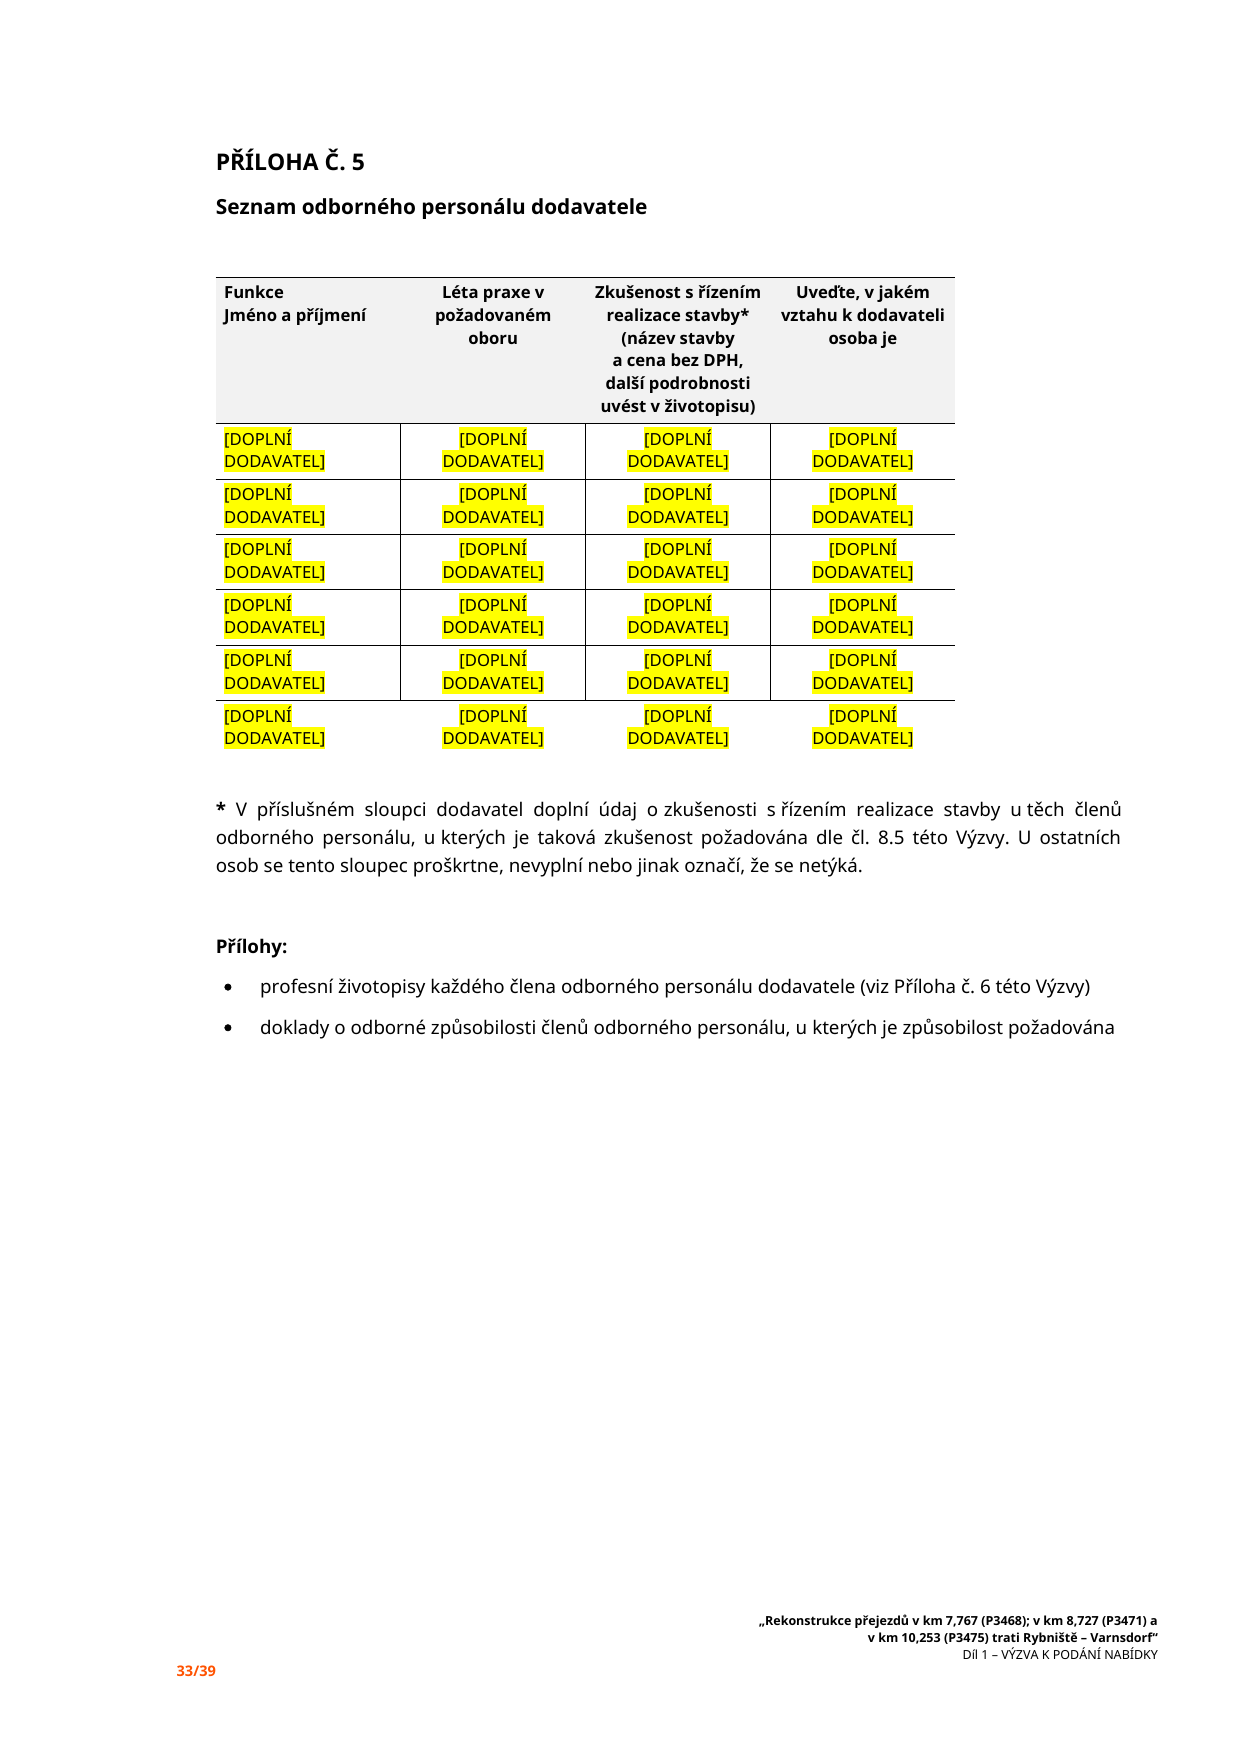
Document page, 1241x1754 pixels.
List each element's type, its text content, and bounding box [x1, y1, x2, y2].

table_cell [DOPLNÍ DODAVATEL] [216, 701, 401, 756]
table_cell [DOPLNÍ DODAVATEL] [216, 535, 400, 589]
table_cell [DOPLNÍ DODAVATEL] [586, 424, 770, 478]
table_cell [DOPLNÍ DODAVATEL] [586, 646, 770, 700]
table_cell [DOPLNÍ DODAVATEL] [401, 701, 585, 756]
table_cell [DOPLNÍ DODAVATEL] [586, 535, 770, 589]
table_cell [DOPLNÍ DODAVATEL] [770, 701, 955, 756]
table_cell [DOPLNÍ DODAVATEL] [771, 424, 955, 478]
text Přílohy: [216, 933, 1122, 959]
text Seznam odborného personálu dodavatele [216, 192, 1122, 221]
table_cell [DOPLNÍ DODAVATEL] [401, 646, 585, 700]
table_cell [DOPLNÍ DODAVATEL] [216, 424, 400, 478]
text profesní životopisy každého člena odborného personálu dodavatele (viz Příloha č. 6 této Výzvy) [224, 974, 1122, 999]
table_cell [DOPLNÍ DODAVATEL] [401, 590, 585, 645]
table_cell [DOPLNÍ DODAVATEL] [401, 480, 585, 534]
table_header Léta praxe v požadovaném oboru [401, 278, 585, 423]
table_cell [DOPLNÍ DODAVATEL] [771, 590, 955, 645]
table_cell [DOPLNÍ DODAVATEL] [771, 480, 955, 534]
table_cell [DOPLNÍ DODAVATEL] [586, 480, 770, 534]
table_header Uveďte, v jakém vztahu k dodavateli osoba je [770, 278, 955, 423]
table_cell [DOPLNÍ DODAVATEL] [401, 424, 585, 478]
table_cell [DOPLNÍ DODAVATEL] [216, 590, 400, 645]
table_header Zkušenost s řízením realizace stavby* (název stavby a cena bez DPH, další podrobnosti uvést v životopisu) [585, 278, 770, 423]
table_cell [DOPLNÍ DODAVATEL] [585, 701, 770, 756]
text * V příslušném sloupci dodavatel doplní údaj o zkušenosti s řízením realizace stavby u těch členů odborného personálu, u kterých je taková zkušenost požadována dle čl. 8.5 této Výzvy. U ostatních osob se tento sloupec proškrtne, nevyplní nebo jinak označí, že se netýká. [216, 796, 1122, 878]
text doklady o odborné způsobilosti členů odborného personálu, u kterých je způsobilost požadována [224, 1014, 1122, 1040]
text Příloha č. 5 [216, 146, 1122, 177]
table_cell [DOPLNÍ DODAVATEL] [771, 646, 955, 700]
table_cell [DOPLNÍ DODAVATEL] [216, 480, 400, 534]
table_cell [DOPLNÍ DODAVATEL] [216, 646, 400, 700]
table_cell [DOPLNÍ DODAVATEL] [586, 590, 770, 645]
table_header Funkce Jméno a příjmení [216, 278, 401, 423]
table_cell [DOPLNÍ DODAVATEL] [401, 535, 585, 589]
table_cell [DOPLNÍ DODAVATEL] [771, 535, 955, 589]
